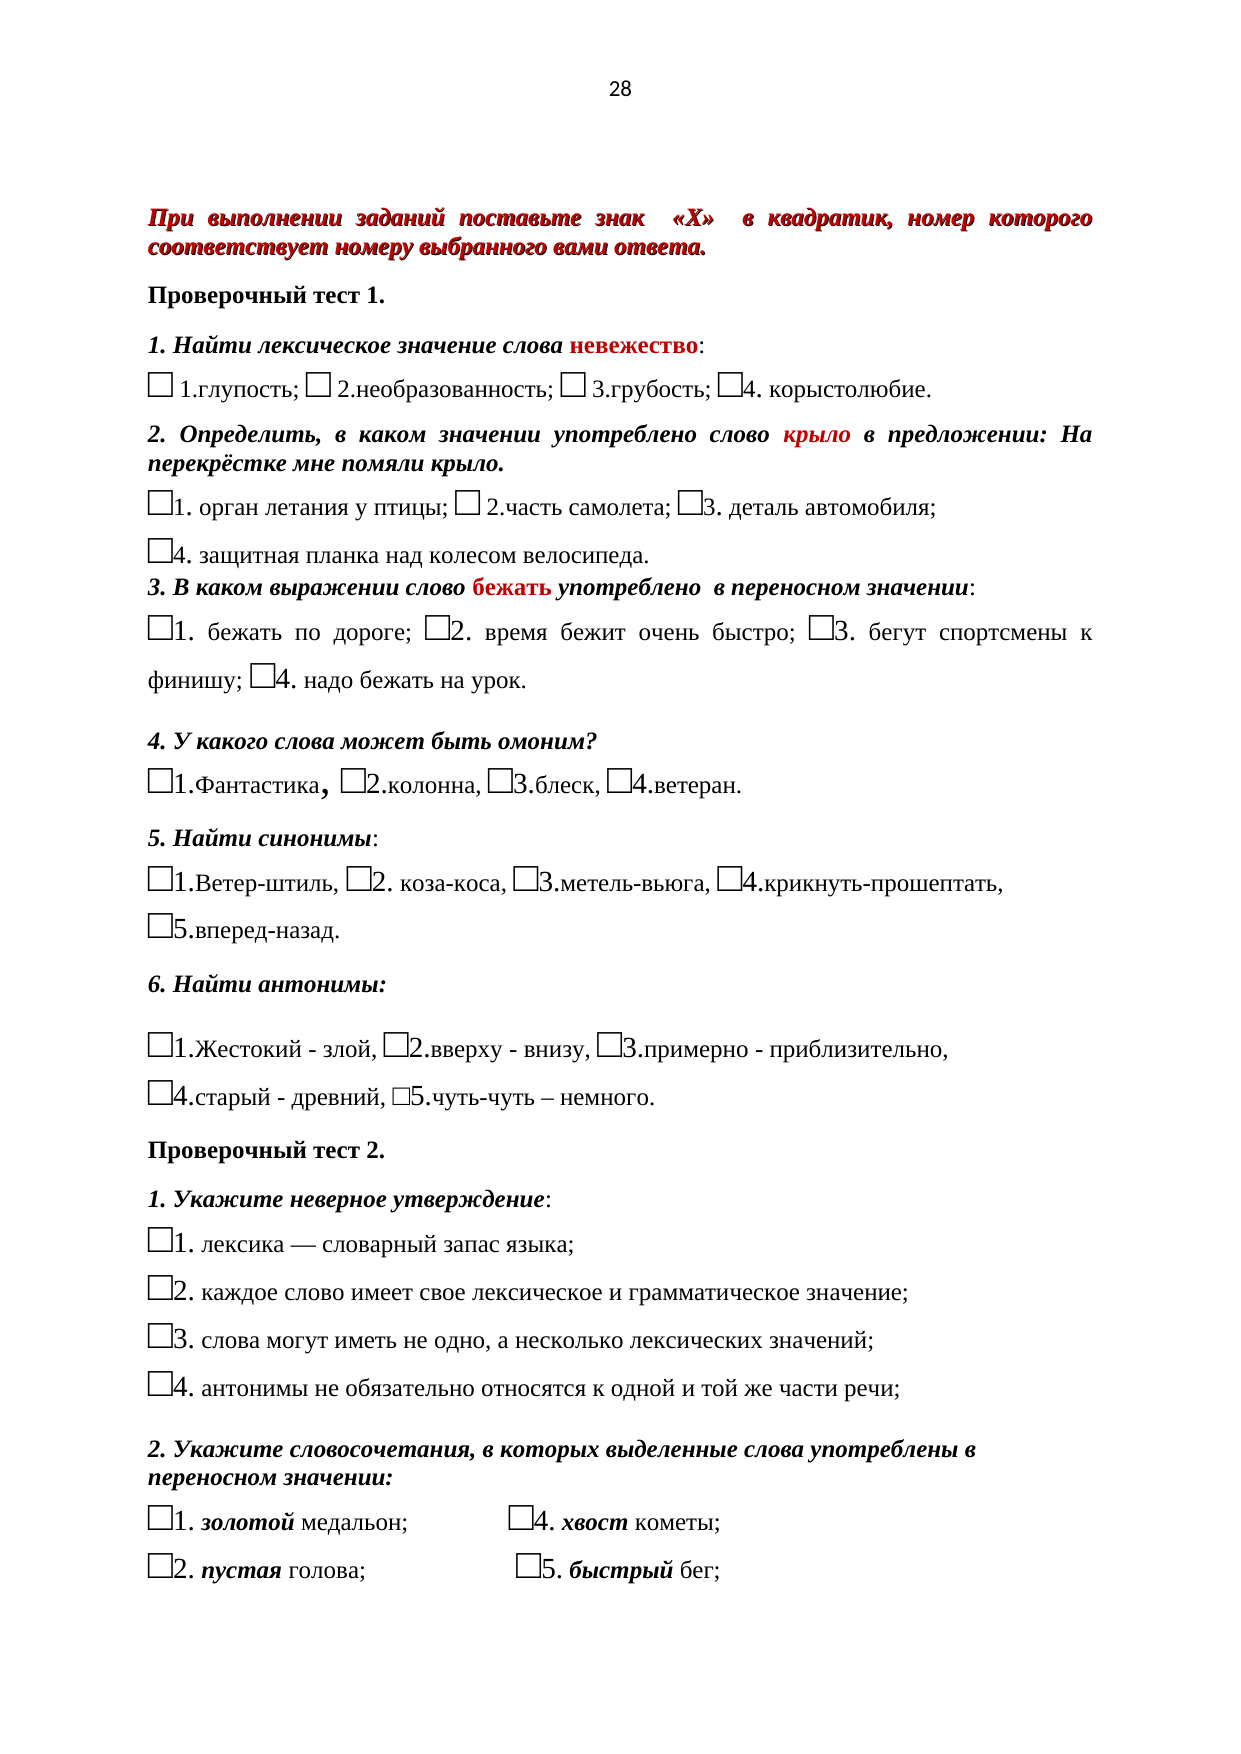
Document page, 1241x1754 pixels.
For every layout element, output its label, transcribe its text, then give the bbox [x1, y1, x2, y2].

text □4.старый - древний, □5.чуть-чуть – немного. [148, 1066, 1092, 1114]
text □2. пустая голова; □5. быстрый бег; [148, 1539, 1092, 1587]
text При выполнении заданий поставьте знак «X» в квадратик, номер которого соответствует номеру выбранного вами ответа. [148, 202, 1092, 259]
text □2. каждое слово имеет свое лексическое и грамматическое значение; [148, 1261, 1092, 1309]
text 2. Определить, в каком значении употреблено слово крыло в предложении: На перекрёстке мне помяли крыло. [148, 419, 1092, 477]
text □1. лексика — словарный запас языка; [148, 1213, 1092, 1261]
text 5. Найти синонимы: [148, 823, 1092, 852]
text 1. Найти лексическое значение слова невежество: [148, 330, 1092, 359]
text □4. антонимы не обязательно относятся к одной и той же части речи; [148, 1357, 1092, 1405]
text □3. слова могут иметь не одно, а несколько лексических значений; [148, 1309, 1092, 1357]
text □ 1.глупость; □ 2.необразованность; □ 3.грубость; □4. корыстолюбие. [148, 359, 1092, 407]
text □1.Жестокий - злой, □2.вверху - внизу, □3.примерно - приблизительно, [148, 1018, 1092, 1066]
text □1.Ветер-штиль, □2. коза-коса, □3.метель-вьюга, □4.крикнуть-прошептать, [148, 852, 1092, 900]
text □4. защитная планка над колесом велосипеда. [148, 524, 1092, 572]
text □5.вперед-назад. [148, 900, 1092, 948]
text □1.Фантастика, □2.колонна, □3.блеск, □4.ветеран. [148, 754, 1092, 802]
text □1. бежать по дороге; □2. время бежит очень быстро; □3. бегут спортсмены к финишу; □4. надо бежать на урок. [148, 601, 1092, 697]
text 2. Укажите словосочетания, в которых выделенные слова употреблены в переносном значении: [148, 1434, 1092, 1491]
text □1. орган летания у птицы; □ 2.часть самолета; □3. деталь автомобиля; [148, 477, 1092, 524]
text 3. В каком выражении слово бежать употреблено в переносном значении: [148, 572, 1092, 601]
text 4. У какого слова может быть омоним? [148, 726, 1092, 754]
text 6. Найти антонимы: [148, 969, 1092, 997]
text 1. Укажите неверное утверждение: [148, 1184, 1092, 1213]
text Проверочный тест 2. [148, 1135, 1092, 1164]
text □1. золотой медальон; □4. хвост кометы; [148, 1491, 1092, 1539]
text Проверочный тест 1. [148, 280, 1092, 309]
